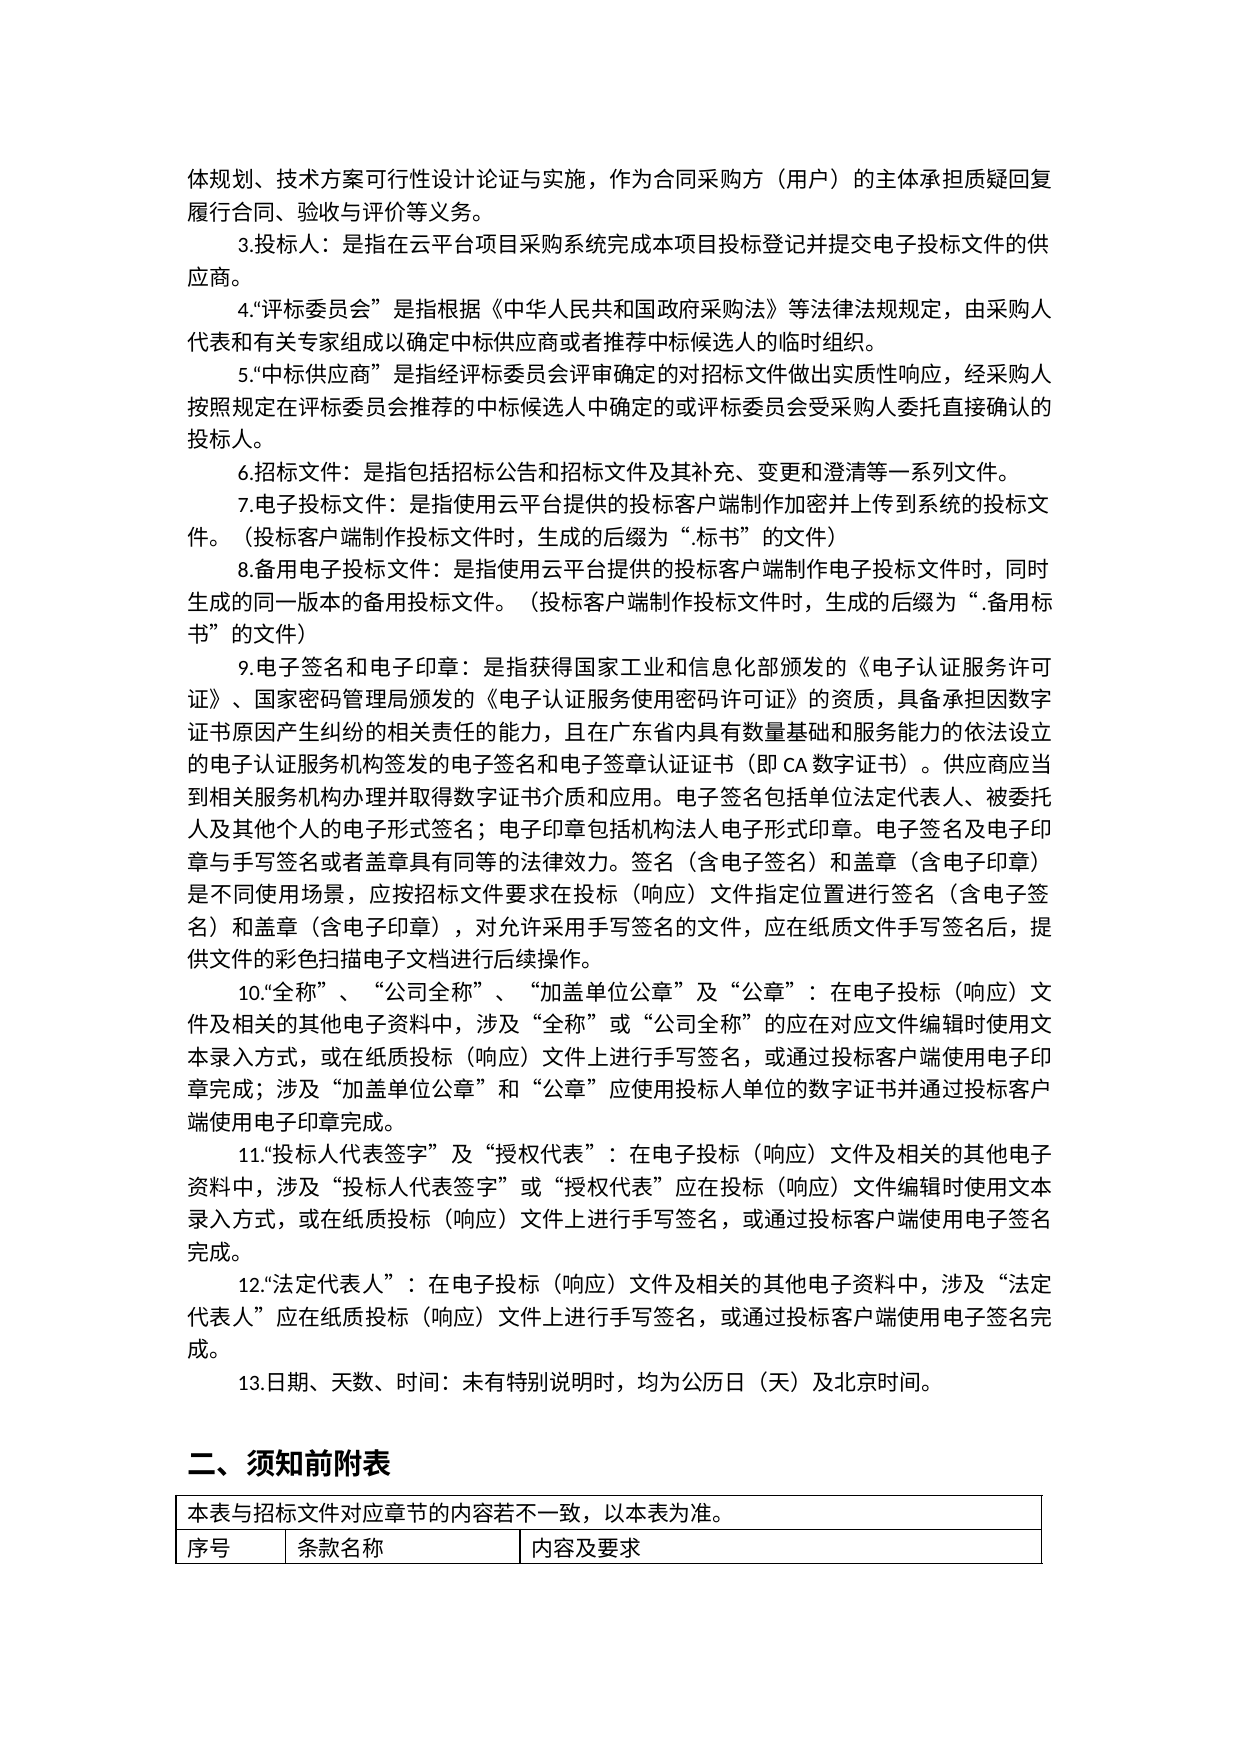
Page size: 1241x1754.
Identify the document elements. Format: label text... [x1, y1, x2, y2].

text 8.备用电子投标文件：是指使用云平台提供的投标客户端制作电子投标文件时，同时生成的同一版本的备用投标文件。（投标客户端制作投标文件时，生成的后缀为“.备用标书”的文件） [187, 552, 1053, 649]
table_cell 条款名称 [286, 1530, 519, 1563]
text 9.电子签名和电子印章：是指获得国家工业和信息化部颁发的《电子认证服务许可证》、国家密码管理局颁发的《电子认证服务使用密码许可证》的资质，具备承担因数字证书原因产生纠纷的相关责任的能力，且在广东省内具有数量基础和服务能力的依法设立的电子认证服务机构签发的电子签名和电子签章认证证书（即CA数字证书）。供应商应当到相关服务机构办理并取得数字证书介质和应用。电子签名包括单位法定代表人、被委托人及其他个人的电子形式签名；电子印章包括机构法人电子形式印章。电子签名及电子印章与手写签名或者盖章具有同等的法律效力。签名（含电子签名）和盖章（含电子印章）是不同使用场景，应按招标文件要求在投标（响应）文件指定位置进行签名（含电子签名）和盖章（含电子印章），对允许采用手写签名的文件，应在纸质文件手写签名后，提供文件的彩色扫描电子文档进行后续操作。 [187, 649, 1053, 974]
text 7.电子投标文件：是指使用云平台提供的投标客户端制作加密并上传到系统的投标文件。（投标客户端制作投标文件时，生成的后缀为“.标书”的文件） [187, 487, 1053, 552]
text 6.招标文件：是指包括招标公告和招标文件及其补充、变更和澄清等一系列文件。 [187, 454, 1053, 487]
table_cell 内容及要求 [521, 1530, 1041, 1563]
text 二、须知前附表 [187, 1429, 1053, 1494]
text 5.“中标供应商”是指经评标委员会评审确定的对招标文件做出实质性响应，经采购人按照规定在评标委员会推荐的中标候选人中确定的或评标委员会受采购人委托直接确认的投标人。 [187, 357, 1053, 454]
text 10.“全称”、“公司全称”、“加盖单位公章”及“公章”：在电子投标（响应）文件及相关的其他电子资料中，涉及“全称”或“公司全称”的应在对应文件编辑时使用文本录入方式，或在纸质投标（响应）文件上进行手写签名，或通过投标客户端使用电子印章完成；涉及“加盖单位公章”和“公章”应使用投标人单位的数字证书并通过投标客户端使用电子印章完成。 [187, 974, 1053, 1137]
text 12.“法定代表人”：在电子投标（响应）文件及相关的其他电子资料中，涉及“法定代表人”应在纸质投标（响应）文件上进行手写签名，或通过投标客户端使用电子签名完成。 [187, 1267, 1053, 1364]
text 11.“投标人代表签字”及“授权代表”：在电子投标（响应）文件及相关的其他电子资料中，涉及“投标人代表签字”或“授权代表”应在投标（响应）文件编辑时使用文本录入方式，或在纸质投标（响应）文件上进行手写签名，或通过投标客户端使用电子签名完成。 [187, 1137, 1053, 1267]
table_cell 序号 [177, 1530, 285, 1563]
text 13.日期、天数、时间：未有特别说明时，均为公历日（天）及北京时间。 [187, 1364, 1053, 1397]
text 3.投标人：是指在云平台项目采购系统完成本项目投标登记并提交电子投标文件的供应商。 [187, 227, 1053, 292]
text 4.“评标委员会”是指根据《中华人民共和国政府采购法》等法律法规规定，由采购人代表和有关专家组成以确定中标供应商或者推荐中标候选人的临时组织。 [187, 292, 1053, 357]
table_header 本表与招标文件对应章节的内容若不一致，以本表为准。 [177, 1496, 1041, 1528]
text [187, 162, 1053, 227]
